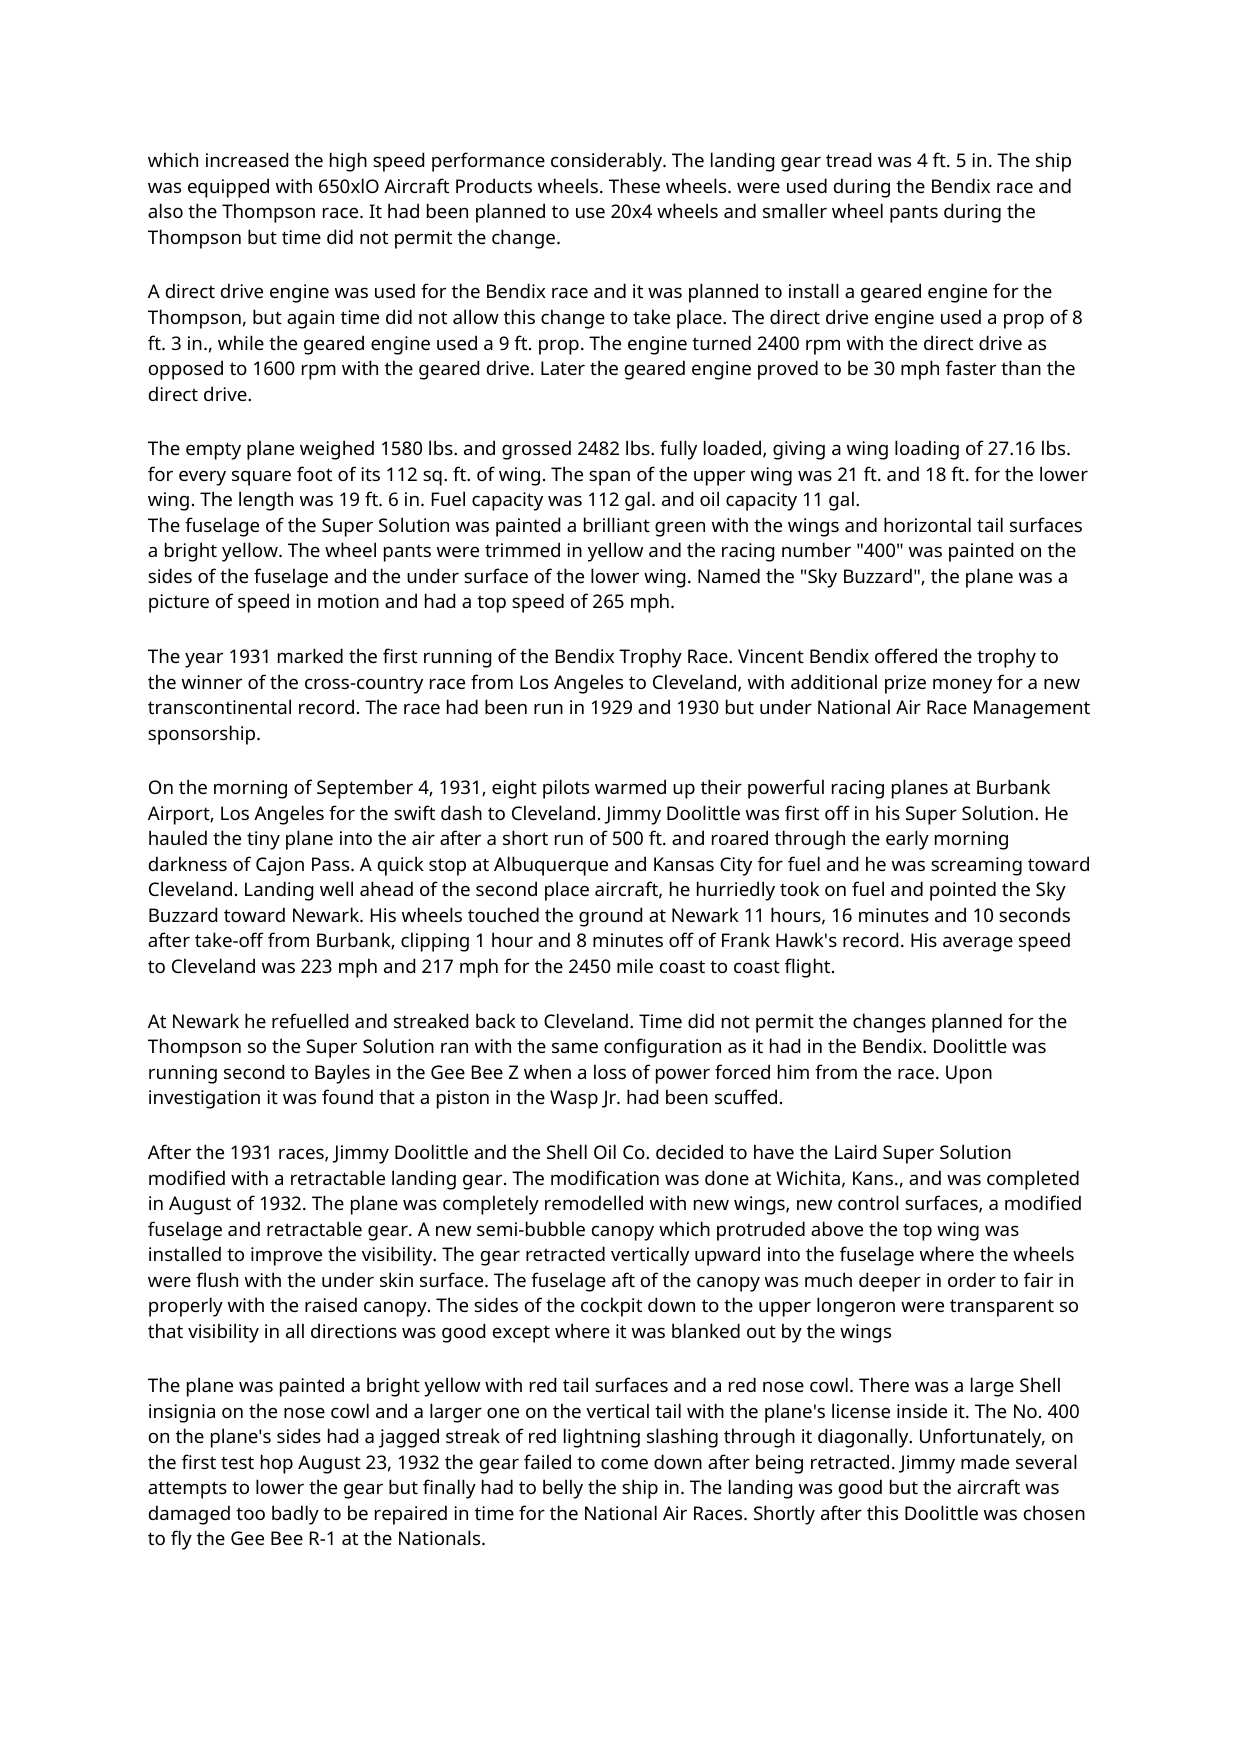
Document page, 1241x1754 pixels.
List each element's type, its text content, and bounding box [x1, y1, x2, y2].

text After the 1931 races, Jimmy Doolittle and the Shell Oil Co. decided to have the Laird Super Solution modified with a retractable landing gear. The modification was done at Wichita, Kans., and was completed in August of 1932. The plane was completely remodelled with new wings, new control surfaces, a modified fuselage and retractable gear. A new semi-bubble canopy which protruded above the top wing was installed to improve the visibility. The gear retracted vertically upward into the fuselage where the wheels were flush with the under skin surface. The fuselage aft of the canopy was much deeper in order to fair in properly with the raised canopy. The sides of the cockpit down to the upper longeron were transparent so that visibility in all directions was good except where it was blanked out by the wings [148, 1139, 1093, 1343]
text The empty plane weighed 1580 lbs. and grossed 2482 lbs. fully loaded, giving a wing loading of 27.16 lbs. for every square foot of its 112 sq. ft. of wing. The span of the upper wing was 21 ft. and 18 ft. for the lower wing. The length was 19 ft. 6 in. Fuel capacity was 112 gal. and oil capacity 11 gal. The fuselage of the Super Solution was painted a brilliant green with the wings and horizontal tail surfaces a bright yellow. The wheel pants were trimmed in yellow and the racing number "400" was painted on the sides of the fuselage and the under surface of the lower wing. Named the "Sky Buzzard", the plane was a picture of speed in motion and had a top speed of 265 mph. [148, 436, 1093, 614]
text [148, 148, 1093, 250]
text On the morning of September 4, 1931, eight pilots warmed up their powerful racing planes at Burbank Airport, Los Angeles for the swift dash to Cleveland. Jimmy Doolittle was first off in his Super Solution. He hauled the tiny plane into the air after a short run of 500 ft. and roared through the early morning darkness of Cajon Pass. A quick stop at Albuquerque and Kansas City for fuel and he was screaming toward Cleveland. Landing well ahead of the second place aircraft, he hurriedly took on fuel and pointed the Sky Buzzard toward Newark. His wheels touched the ground at Newark 11 hours, 16 minutes and 10 seconds after take-off from Burbank, clipping 1 hour and 8 minutes off of Frank Hawk's record. His average speed to Cleveland was 223 mph and 217 mph for the 2450 mile coast to coast flight. [148, 775, 1093, 979]
text The year 1931 marked the first running of the Bendix Trophy Race. Vincent Bendix offered the trophy to the winner of the cross-country race from Los Angeles to Cleveland, with additional prize money for a new transcontinental record. The race had been run in 1929 and 1930 but under National Air Race Management sponsorship. [148, 643, 1093, 746]
text A direct drive engine was used for the Bendix race and it was planned to install a geared engine for the Thompson, but again time did not allow this change to take place. The direct drive engine used a prop of 8 ft. 3 in., while the geared engine used a 9 ft. prop. The engine turned 2400 rpm with the direct drive as opposed to 1600 rpm with the geared drive. Later the geared engine proved to be 30 mph faster than the direct drive. [148, 279, 1093, 406]
text At Newark he refuelled and streaked back to Cleveland. Time did not permit the changes planned for the Thompson so the Super Solution ran with the same configuration as it had in the Bendix. Doolittle was running second to Bayles in the Gee Bee Z when a loss of power forced him from the race. Upon investigation it was found that a piston in the Wasp Jr. had been scuffed. [148, 1008, 1093, 1110]
text The plane was painted a bright yellow with red tail surfaces and a red nose cowl. There was a large Shell insignia on the nose cowl and a larger one on the vertical tail with the plane's license inside it. The No. 400 on the plane's sides had a jagged streak of red lightning slashing through it diagonally. Unfortunately, on the first test hop August 23, 1932 the gear failed to come down after being retracted. Jimmy made several attempts to lower the gear but finally had to belly the ship in. The landing was good but the aircraft was damaged too badly to be repaired in time for the National Air Races. Shortly after this Doolittle was chosen to fly the Gee Bee R-1 at the Nationals. [148, 1373, 1093, 1551]
